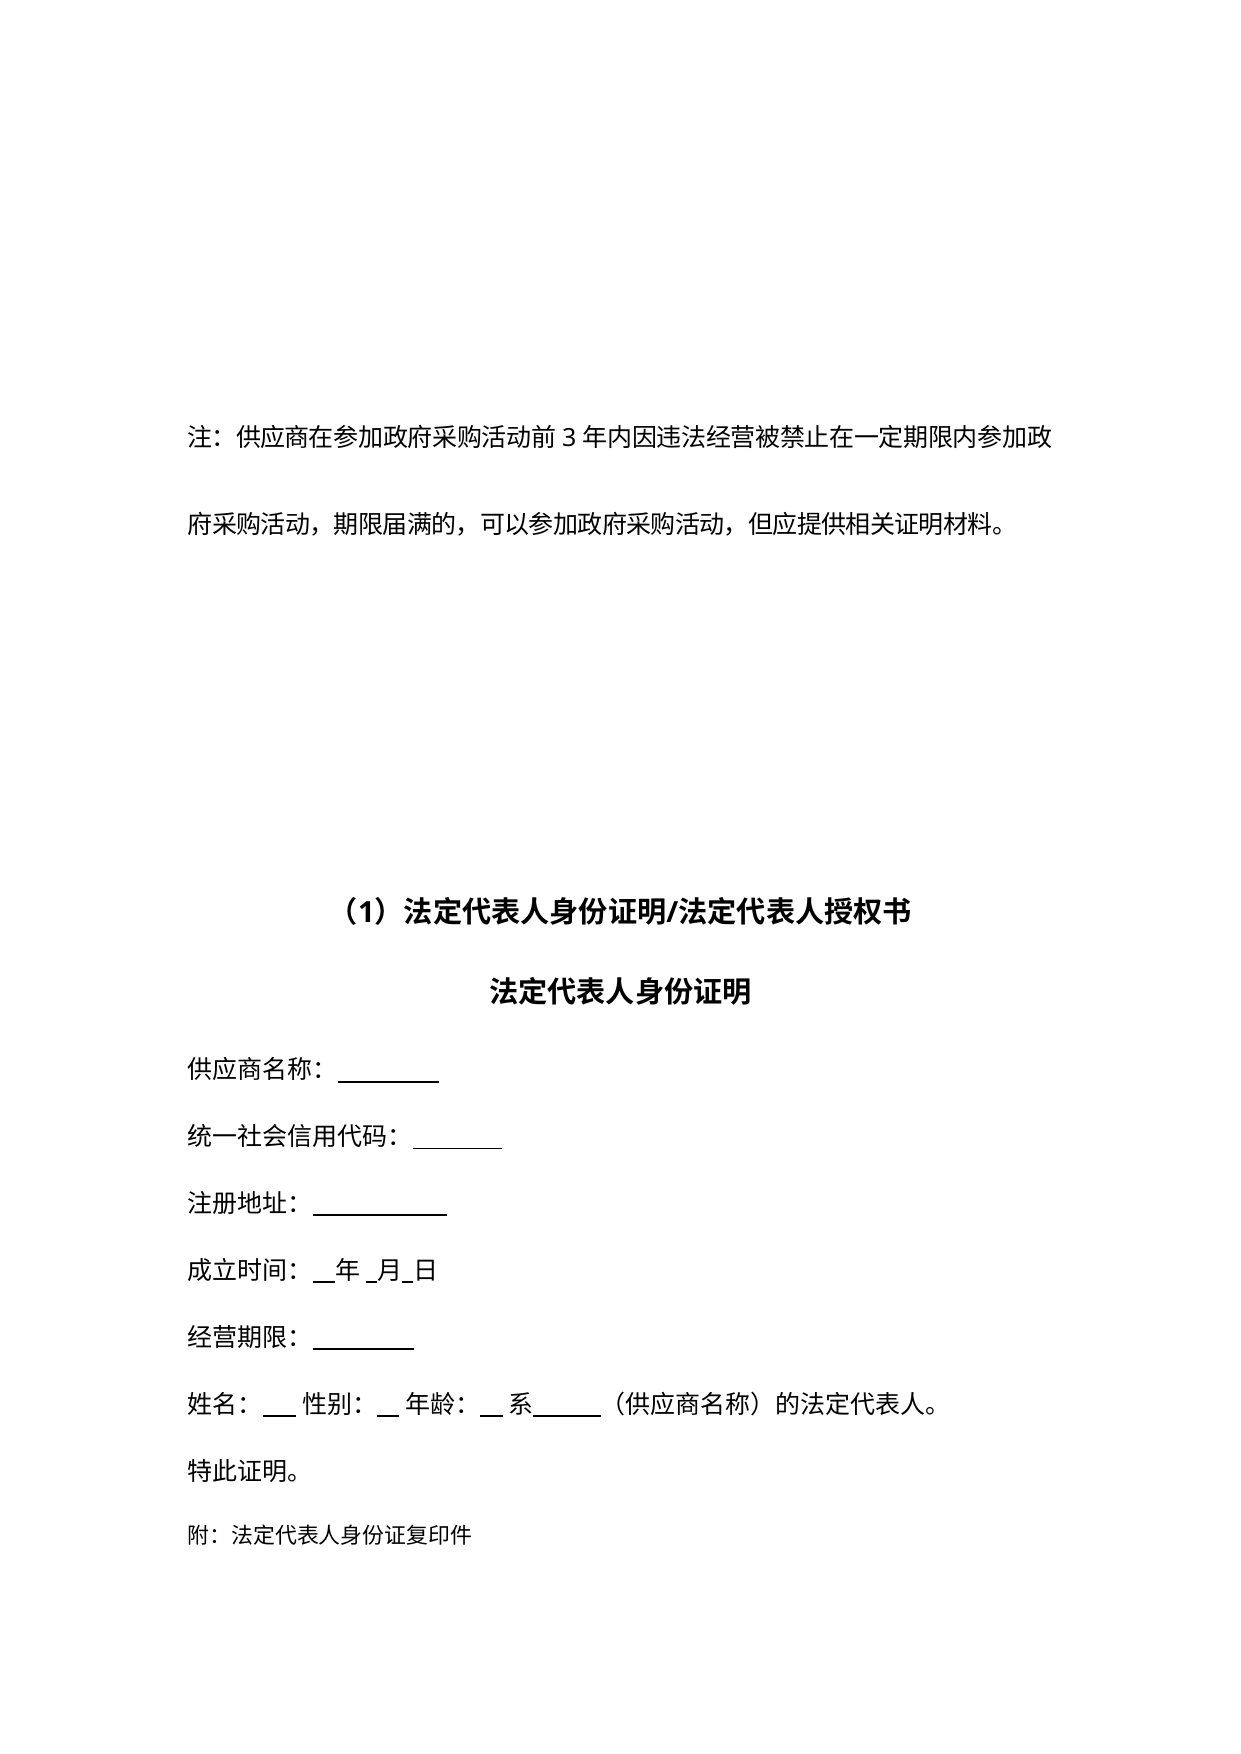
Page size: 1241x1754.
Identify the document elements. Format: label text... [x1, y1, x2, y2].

text 供应商名称： [187, 1050, 1053, 1086]
text 附：法定代表人身份证复印件 [187, 1518, 1053, 1549]
text 特此证明。 [187, 1451, 1053, 1487]
text 经营期限： [187, 1317, 1053, 1353]
text （1）法定代表人身份证明/法定代表人授权书 [187, 878, 1053, 943]
text 姓名： 性别： 年龄： 系 （供应商名称）的法定代表人。 [187, 1384, 1053, 1420]
text 注册地址： [187, 1183, 1053, 1220]
text 法定代表人身份证明 [187, 957, 1053, 1022]
text 成立时间： 年 月 日 [187, 1250, 1053, 1287]
text 统一社会信用代码： [187, 1117, 1053, 1153]
text 注：供应商在参加政府采购活动前 3 年内因违法经营被禁止在一定期限内参加政府采购活动，期限届满的，可以参加政府采购活动，但应提供相关证明材料。 [187, 403, 1053, 556]
